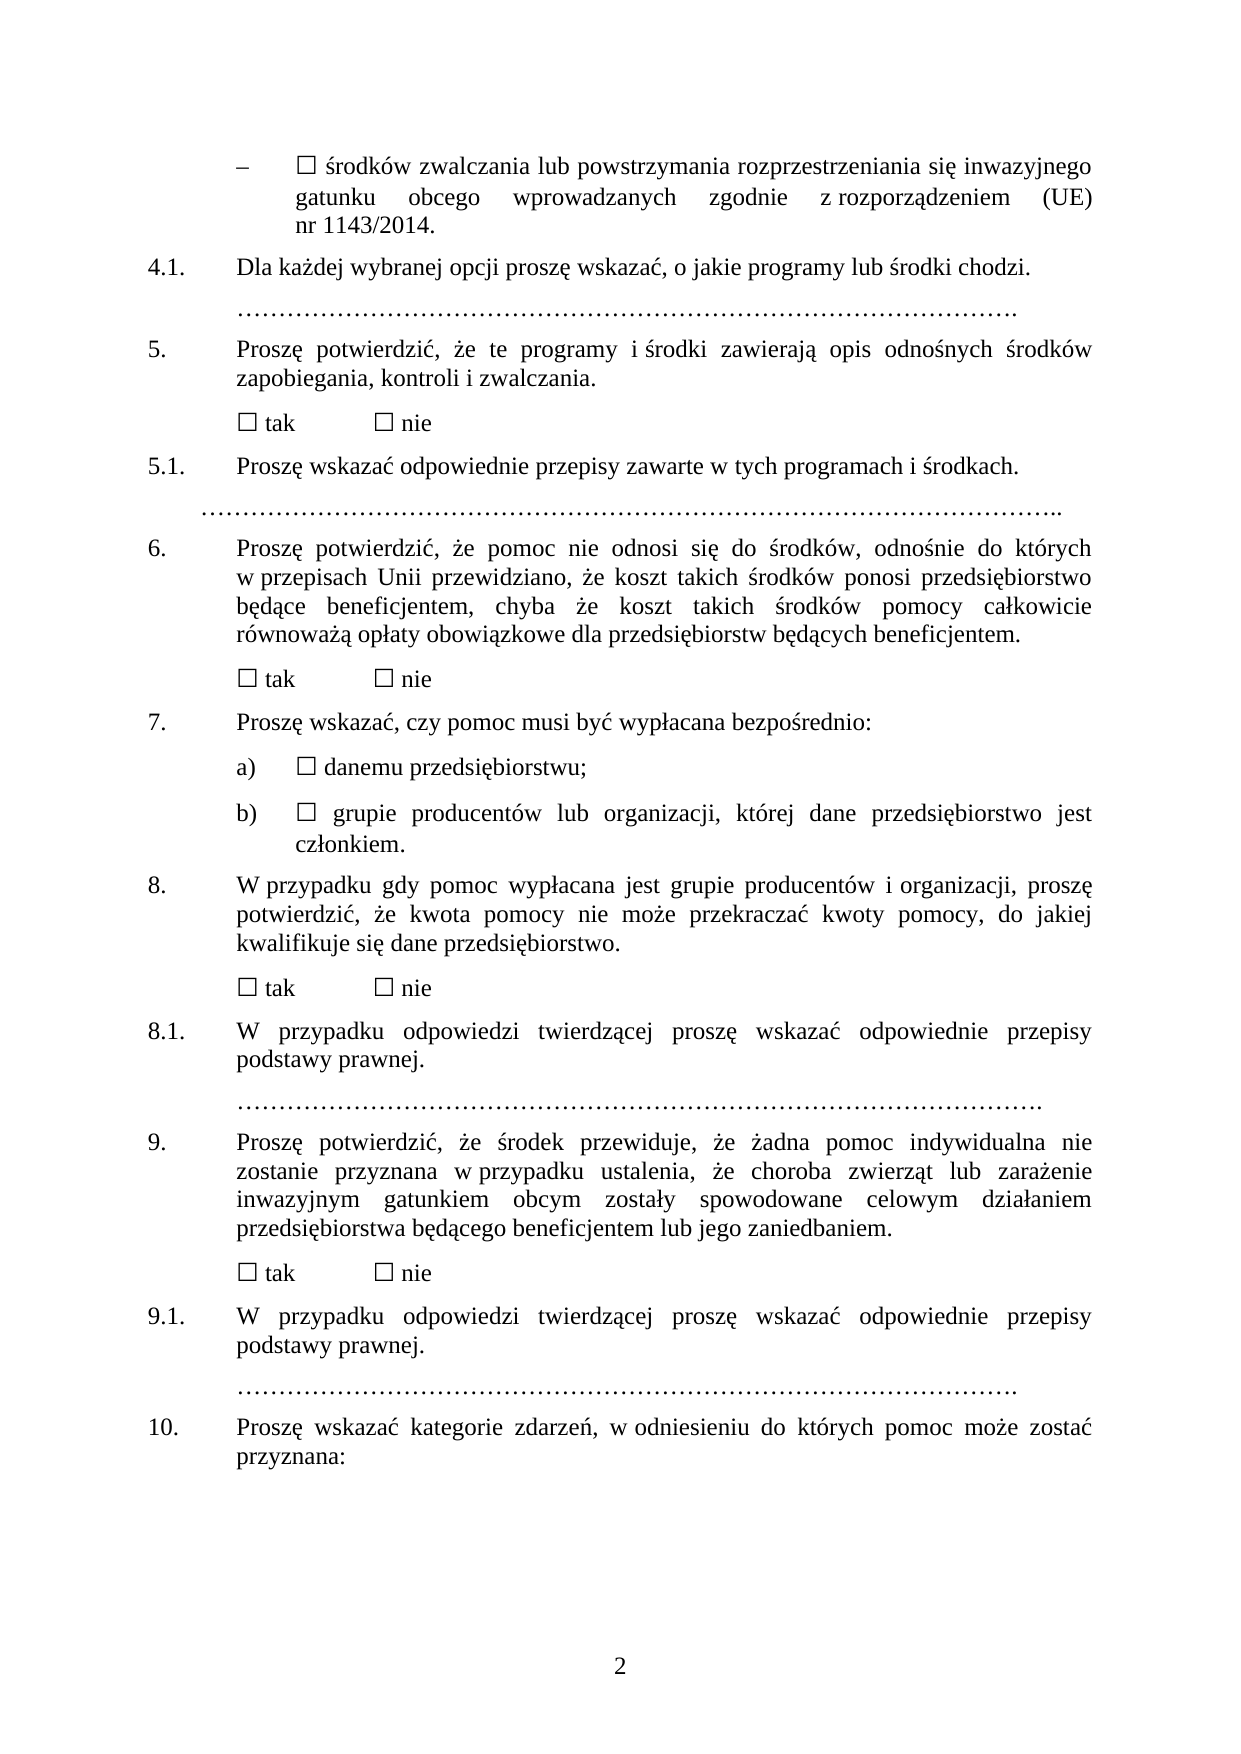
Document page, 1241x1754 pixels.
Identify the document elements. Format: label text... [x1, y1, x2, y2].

text …………………………………………………………………………………. [236, 293, 1093, 322]
text ……………………………………………………………………………………. [236, 1086, 1093, 1114]
text 10. Proszę wskazać kategorie zdarzeń, w odniesieniu do których pomoc może zostać przyznana: [148, 1412, 1093, 1470]
text ………………………………………………………………………………………….. [200, 492, 1093, 521]
text 8. W przypadku gdy pomoc wypłacana jest grupie producentów i organizacji, proszę potwierdzić, że kwota pomocy nie może przekraczać kwoty pomocy, do jakiej kwalifikuje się dane przedsiębiorstwo. [148, 870, 1093, 957]
text środków zwalczania lub powstrzymania rozprzestrzeniania się inwazyjnego gatunku obcego wprowadzanych zgodnie z rozporządzeniem (UE) nr 1143/2014. [236, 148, 1093, 239]
text 5.1. Proszę wskazać odpowiednie przepisy zawarte w tych programach i środkach. [148, 451, 1093, 479]
text 9. Proszę potwierdzić, że środek przewiduje, że żadna pomoc indywidualna nie zostanie przyznana w przypadku ustalenia, że choroba zwierząt lub zarażenie inwazyjnym gatunkiem obcym zostały spowodowane celowym działaniem przedsiębiorstwa będącego beneficjentem lub jego zaniedbaniem. [148, 1127, 1093, 1242]
text 5. Proszę potwierdzić, że te programy i środki zawierają opis odnośnych środków zapobiegania, kontroli i zwalczania. [148, 334, 1093, 392]
text tak nie [236, 404, 1093, 438]
text 6. Proszę potwierdzić, że pomoc nie odnosi się do środków, odnośnie do których w przepisach Unii przewidziano, że koszt takich środków ponosi przedsiębiorstwo będące beneficjentem, chyba że koszt takich środków pomocy całkowicie równoważą opłaty obowiązkowe dla przedsiębiorstw będących beneficjentem. [148, 533, 1093, 648]
text …………………………………………………………………………………. [236, 1371, 1093, 1400]
text 4.1. Dla każdej wybranej opcji proszę wskazać, o jakie programy lub środki chodzi. [148, 252, 1093, 280]
text a) danemu przedsiębiorstwu; [236, 748, 1093, 783]
text b) grupie producentów lub organizacji, której dane przedsiębiorstwo jest członkiem. [236, 795, 1093, 858]
text tak nie [236, 1254, 1093, 1288]
text tak nie [236, 969, 1093, 1003]
text 9.1. W przypadku odpowiedzi twierdzącej proszę wskazać odpowiednie przepisy podstawy prawnej. [148, 1301, 1093, 1358]
text 7. Proszę wskazać, czy pomoc musi być wypłacana bezpośrednio: [148, 707, 1093, 736]
text tak nie [236, 661, 1093, 695]
text 8.1. W przypadku odpowiedzi twierdzącej proszę wskazać odpowiednie przepisy podstawy prawnej. [148, 1016, 1093, 1073]
